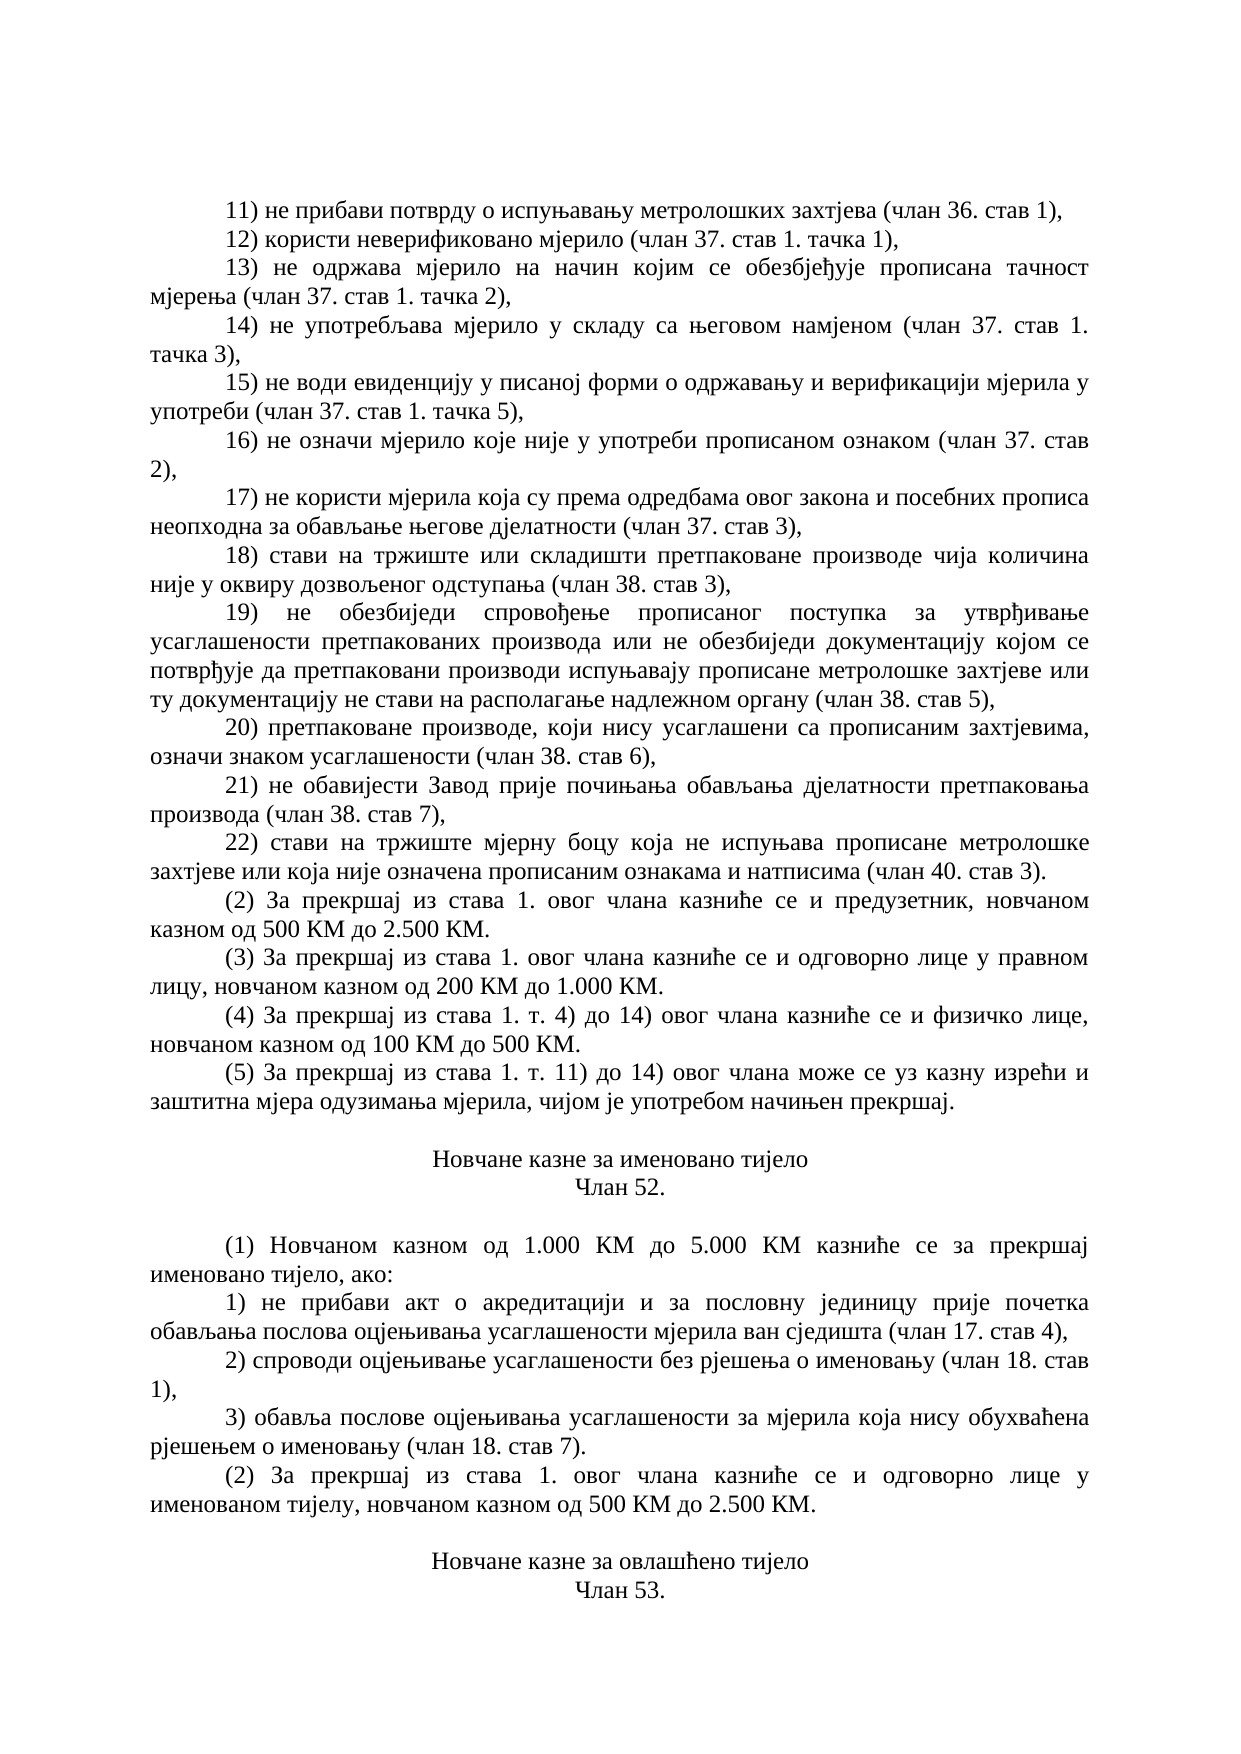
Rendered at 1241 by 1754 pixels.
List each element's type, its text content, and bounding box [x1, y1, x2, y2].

text Члан 52. [150, 1172, 1090, 1201]
text 21) не обавијести Завод прије почињања обављања дјелатности претпаковања производа (члан 38. став 7), [150, 770, 1090, 827]
text Новчане казне за именовано тијело [150, 1144, 1090, 1172]
text Новчане казне за овлашћено тијело [150, 1546, 1090, 1575]
text (3) За прекршај из става 1. овог члана казниће се и одговорно лице у правном лицу, новчаном казном од 200 КМ до 1.000 КМ. [150, 942, 1090, 1000]
text 15) не води евиденцију у писаној форми о одржавању и верификацији мјерила у употреби (члан 37. став 1. тачка 5), [150, 367, 1090, 425]
text 2) спроводи оцјењивање усаглашености без рјешења о именовању (члан 18. став 1), [150, 1345, 1090, 1402]
text 11) не прибави потврду о испуњавању метролошких захтјева (члан 36. став 1), [150, 195, 1090, 224]
text 20) претпаковане производе, који нису усаглашени са прописаним захтјевима, означи знаком усаглашености (члан 38. став 6), [150, 712, 1090, 770]
text Члан 53. [150, 1575, 1090, 1604]
text 18) стави на тржиште или складишти претпаковане производе чија количина није у оквиру дозвољеног одступања (члан 38. став 3), [150, 540, 1090, 597]
text (2) За прекршај из става 1. овог члана казниће се и предузетник, новчаном казном од 500 КМ до 2.500 КМ. [150, 885, 1090, 942]
text 19) не обезбиједи спровођење прописаног поступка за утврђивање усаглашености претпакованих производа или не обезбиједи документацију којом се потврђује да претпаковани производи испуњавају прописане метролошке захтјеве или ту документацију не стави на располагање надлежном органу (члан 38. став 5), [150, 597, 1090, 712]
text 16) не означи мјерило које није у употреби прописаном ознаком (члан 37. став 2), [150, 425, 1090, 482]
text (5) За прекршај из става 1. т. 11) до 14) овог члана може се уз казну изрећи и заштитна мјера одузимања мјерила, чијом је употребом начињен прекршај. [150, 1057, 1090, 1115]
text 14) не употребљава мјерило у складу са његовом намјеном (члан 37. став 1. тачка 3), [150, 310, 1090, 367]
text 17) не користи мјерила која су према одредбама овог закона и посебних прописа неопходна за обављање његове дјелатности (члан 37. став 3), [150, 482, 1090, 540]
text 12) користи неверификовано мјерило (члан 37. став 1. тачка 1), [150, 224, 1090, 252]
text 3) обавља послове оцјењивања усаглашености за мјерила која нису обухваћена рјешењем о именовању (члан 18. став 7). [150, 1402, 1090, 1460]
text 13) не одржава мјерило на начин којим се обезбјеђује прописана тачност мјерења (члан 37. став 1. тачка 2), [150, 252, 1090, 310]
text 22) стави на тржиште мјерну боцу која не испуњава прописане метролошке захтјеве или која није означена прописаним ознакама и натписима (члан 40. став 3). [150, 827, 1090, 885]
text 1) не прибави акт о акредитацији и за пословну јединицу прије почетка обављања послова оцјењивања усаглашености мјерила ван сједишта (члан 17. став 4), [150, 1287, 1090, 1345]
text (1) Новчаном казном од 1.000 КМ до 5.000 КМ казниће се за прекршај именовано тијело, ако: [150, 1230, 1090, 1287]
text (2) За прекршај из става 1. овог члана казниће се и одговорно лице у именованом тијелу, новчаном казном од 500 КМ до 2.500 КМ. [150, 1460, 1090, 1517]
text (4) За прекршај из става 1. т. 4) до 14) овог члана казниће се и физичко лице, новчаном казном од 100 КМ до 500 КМ. [150, 1000, 1090, 1057]
